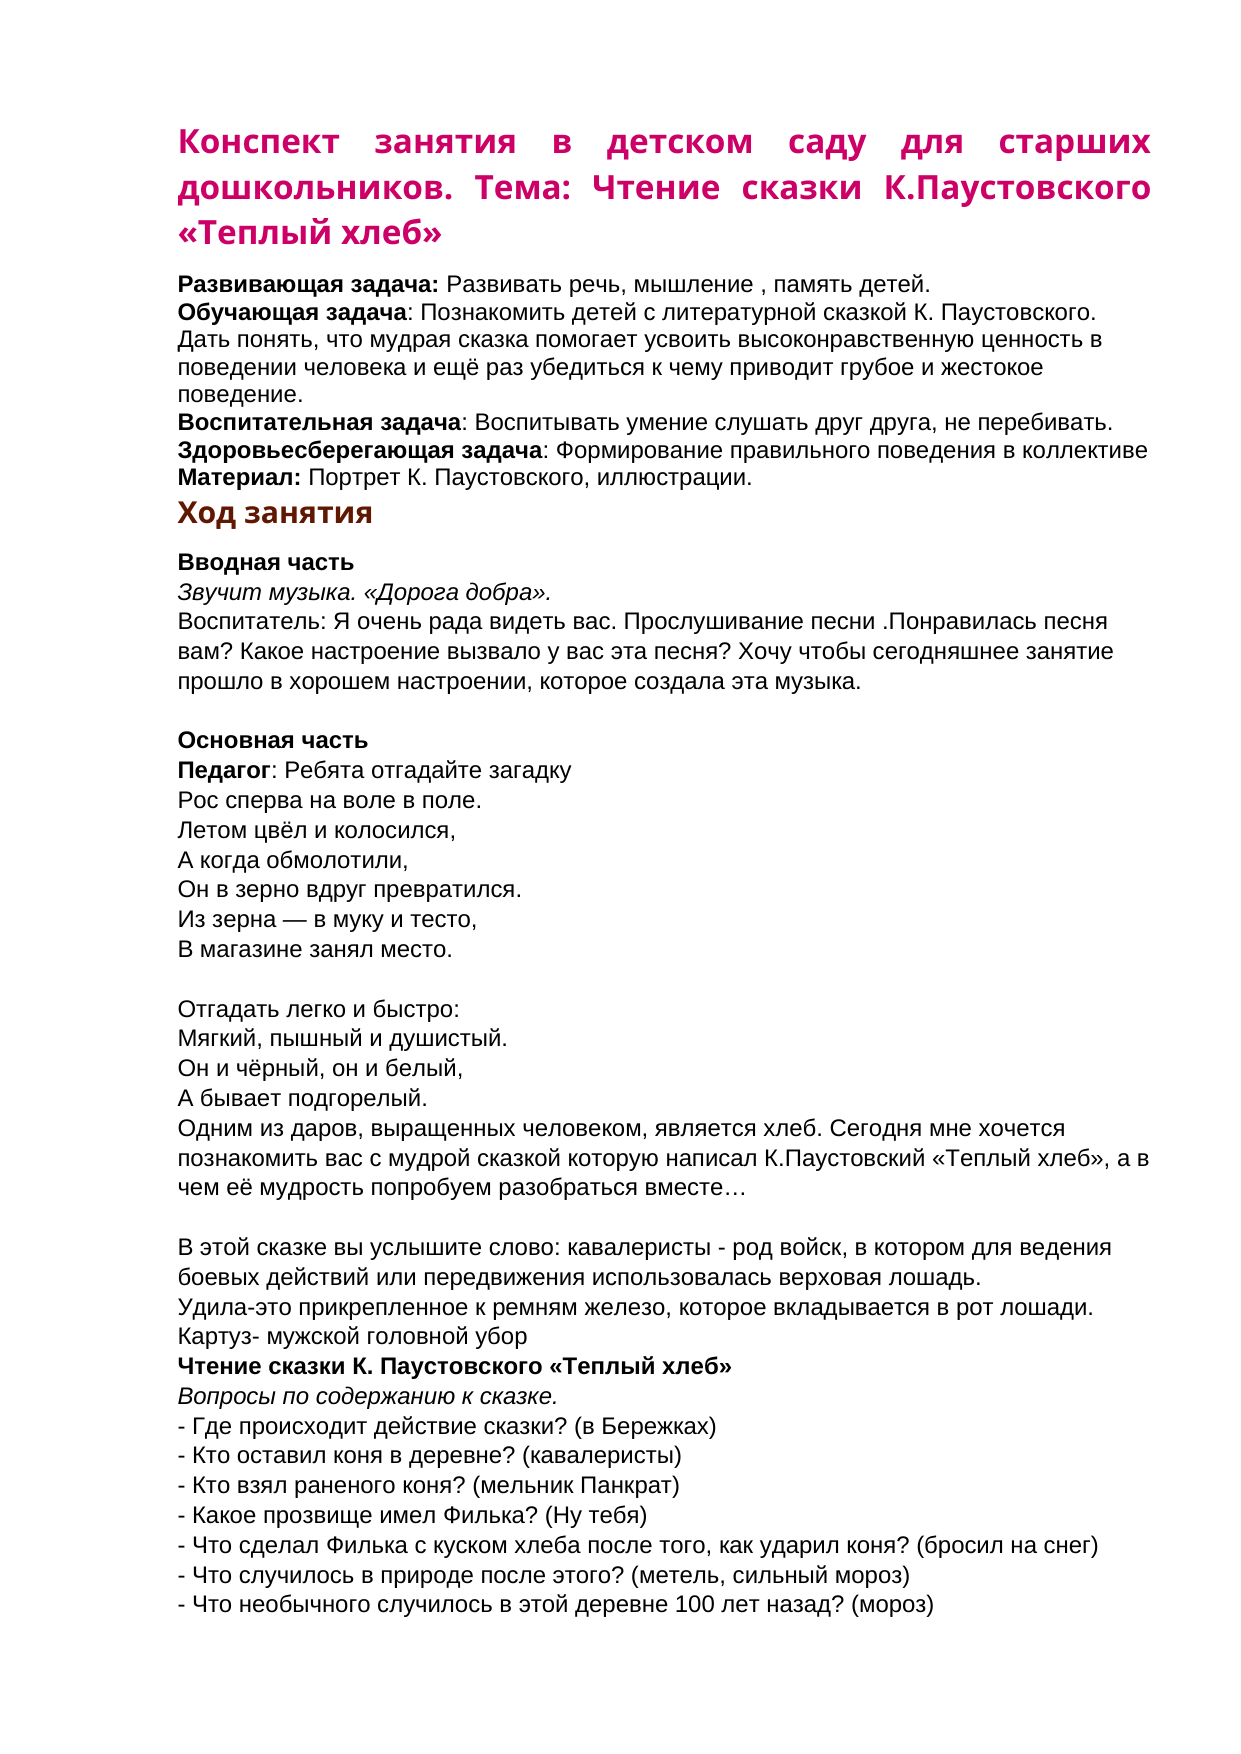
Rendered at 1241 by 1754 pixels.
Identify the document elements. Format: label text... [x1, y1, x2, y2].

text Развивающая задача: Развивать речь, мышление , память детей. Обучающая задача: Познакомить детей с литературной сказкой К. Паустовского. Дать понять, что мудрая сказка помогает усвоить высоконравственную ценность в поведении человека и ещё раз убедиться к чему приводит грубое и жестокое поведение. Воспитательная задача: Воспитывать умение слушать друг друга, не перебивать. Здоровьесберегающая задача: Формирование правильного поведения в коллективе Материал: Портрет К. Паустовского, иллюстрации. [303, 270, 1152, 491]
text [177, 548, 1152, 1618]
text Ход занятия [177, 491, 1152, 532]
text Конспект занятия в детском саду для старших дошкольников. Тема: Чтение сказки К.Паустовского «Теплый хлеб» [177, 118, 1152, 254]
